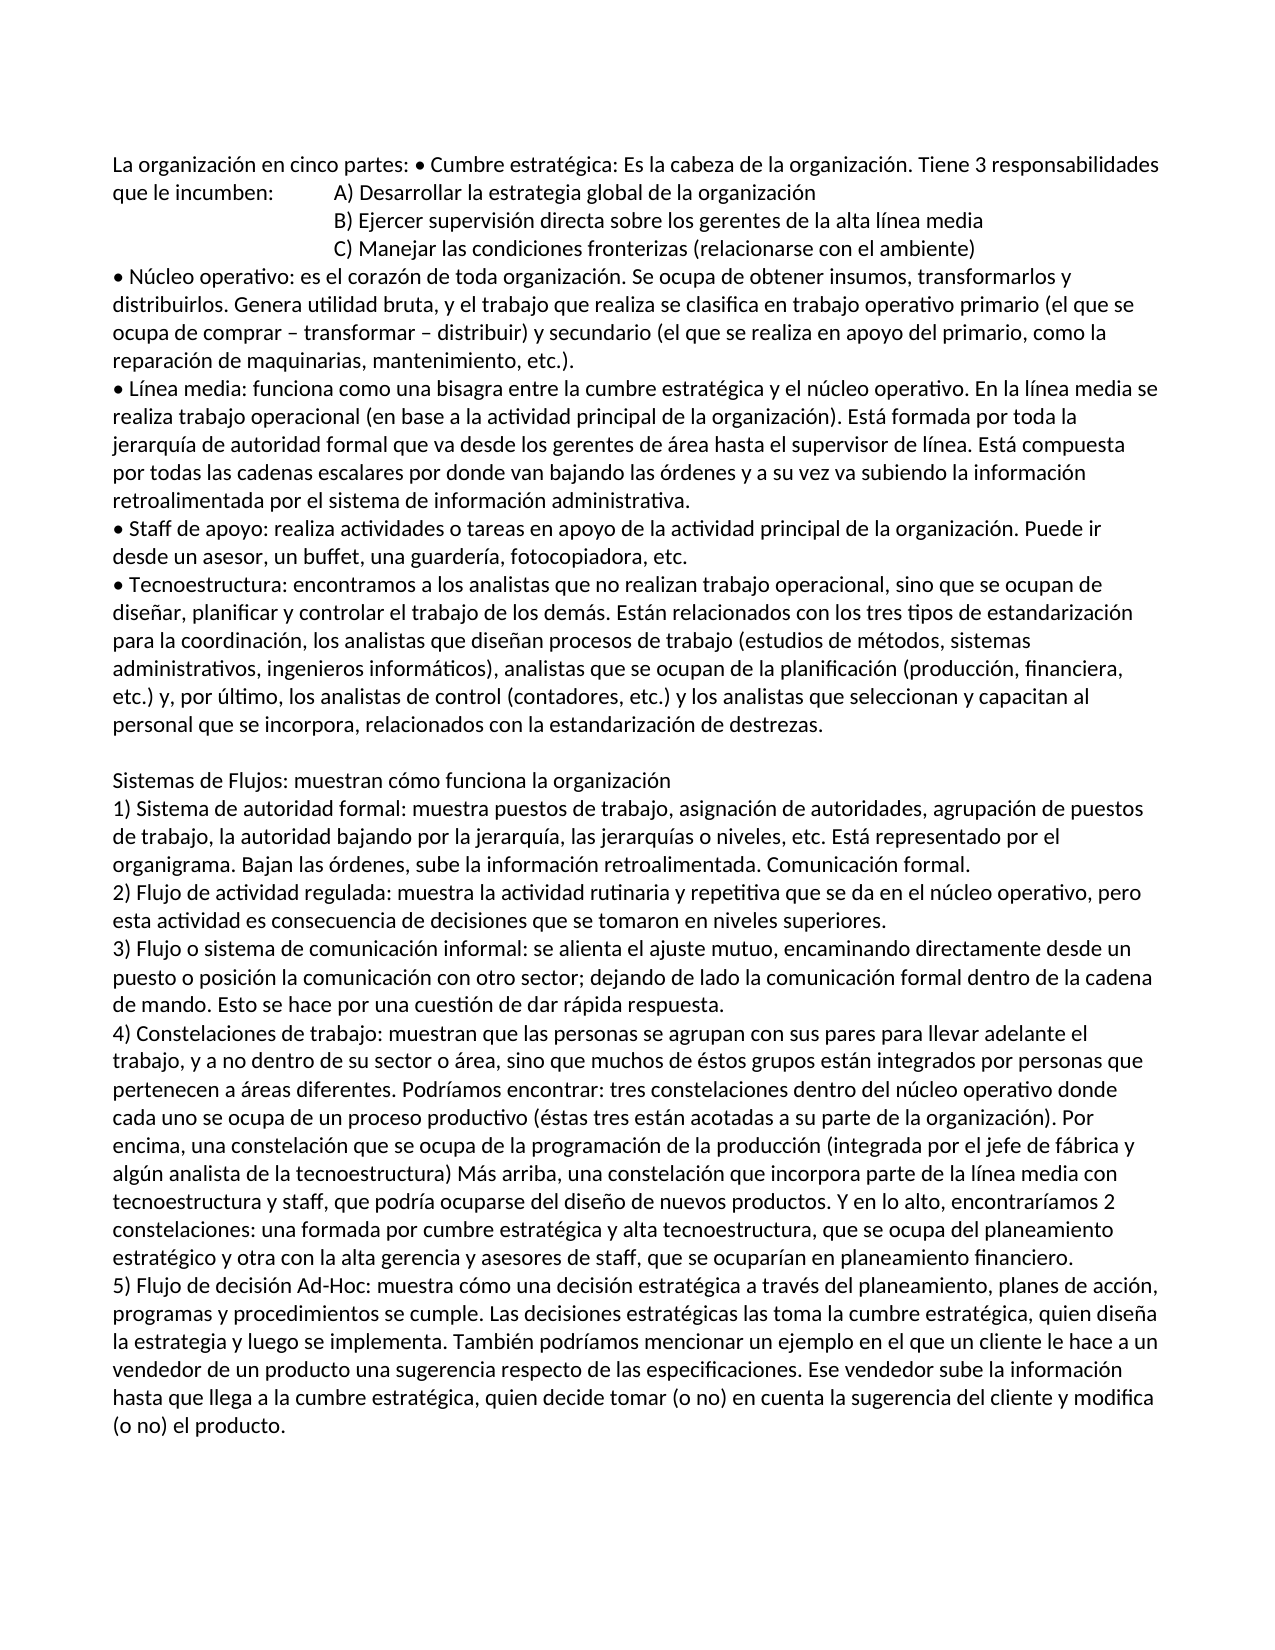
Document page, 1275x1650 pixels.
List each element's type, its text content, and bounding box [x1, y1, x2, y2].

text Sistemas de Flujos: muestran cómo funciona la organización [112, 766, 1162, 794]
text 1) Sistema de autoridad formal: muestra puestos de trabajo, asignación de autoridades, agrupación de puestos de trabajo, la autoridad bajando por la jerarquía, las jerarquías o niveles, etc. Está representado por el organigrama. Bajan las órdenes, sube la información retroalimentada. Comunicación formal. [112, 794, 1162, 878]
text La organización en cinco partes: • Cumbre estratégica: Es la cabeza de la organización. Tiene 3 responsabilidades que le incumben: A) Desarrollar la estrategia global de la organización [112, 150, 1162, 206]
text • Staff de apoyo: realiza actividades o tareas en apoyo de la actividad principal de la organización. Puede ir desde un asesor, un buffet, una guardería, fotocopiadora, etc. [112, 514, 1162, 570]
text 5) Flujo de decisión Ad-Hoc: muestra cómo una decisión estratégica a través del planeamiento, planes de acción, programas y procedimientos se cumple. Las decisiones estratégicas las toma la cumbre estratégica, quien diseña la estrategia y luego se implementa. También podríamos mencionar un ejemplo en el que un cliente le hace a un vendedor de un producto una sugerencia respecto de las especificaciones. Ese vendedor sube la información hasta que llega a la cumbre estratégica, quien decide tomar (o no) en cuenta la sugerencia del cliente y modifica (o no) el producto. [112, 1271, 1162, 1439]
text • Línea media: funciona como una bisagra entre la cumbre estratégica y el núcleo operativo. En la línea media se realiza trabajo operacional (en base a la actividad principal de la organización). Está formada por toda la jerarquía de autoridad formal que va desde los gerentes de área hasta el supervisor de línea. Está compuesta por todas las cadenas escalares por donde van bajando las órdenes y a su vez va subiendo la información retroalimentada por el sistema de información administrativa. [112, 374, 1162, 514]
text 2) Flujo de actividad regulada: muestra la actividad rutinaria y repetitiva que se da en el núcleo operativo, pero esta actividad es consecuencia de decisiones que se tomaron en niveles superiores. [112, 878, 1162, 934]
text 3) Flujo o sistema de comunicación informal: se alienta el ajuste mutuo, encaminando directamente desde un puesto o posición la comunicación con otro sector; dejando de lado la comunicación formal dentro de la cadena de mando. Esto se hace por una cuestión de dar rápida respuesta. [112, 934, 1162, 1019]
text C) Manejar las condiciones fronterizas (relacionarse con el ambiente) [112, 234, 1162, 262]
text • Núcleo operativo: es el corazón de toda organización. Se ocupa de obtener insumos, transformarlos y distribuirlos. Genera utilidad bruta, y el trabajo que realiza se clasifica en trabajo operativo primario (el que se ocupa de comprar – transformar – distribuir) y secundario (el que se realiza en apoyo del primario, como la reparación de maquinarias, mantenimiento, etc.). [112, 262, 1162, 374]
text 4) Constelaciones de trabajo: muestran que las personas se agrupan con sus pares para llevar adelante el trabajo, y a no dentro de su sector o área, sino que muchos de éstos grupos están integrados por personas que pertenecen a áreas diferentes. Podríamos encontrar: tres constelaciones dentro del núcleo operativo donde cada uno se ocupa de un proceso productivo (éstas tres están acotadas a su parte de la organización). Por encima, una constelación que se ocupa de la programación de la producción (integrada por el jefe de fábrica y algún analista de la tecnoestructura) Más arriba, una constelación que incorpora parte de la línea media con tecnoestructura y staff, que podría ocuparse del diseño de nuevos productos. Y en lo alto, encontraríamos 2 constelaciones: una formada por cumbre estratégica y alta tecnoestructura, que se ocupa del planeamiento estratégico y otra con la alta gerencia y asesores de staff, que se ocuparían en planeamiento financiero. [112, 1019, 1162, 1271]
text • Tecnoestructura: encontramos a los analistas que no realizan trabajo operacional, sino que se ocupan de diseñar, planificar y controlar el trabajo de los demás. Están relacionados con los tres tipos de estandarización para la coordinación, los analistas que diseñan procesos de trabajo (estudios de métodos, sistemas administrativos, ingenieros informáticos), analistas que se ocupan de la planificación (producción, financiera, etc.) y, por último, los analistas de control (contadores, etc.) y los analistas que seleccionan y capacitan al personal que se incorpora, relacionados con la estandarización de destrezas. [112, 570, 1162, 738]
text B) Ejercer supervisión directa sobre los gerentes de la alta línea media [112, 206, 1162, 234]
